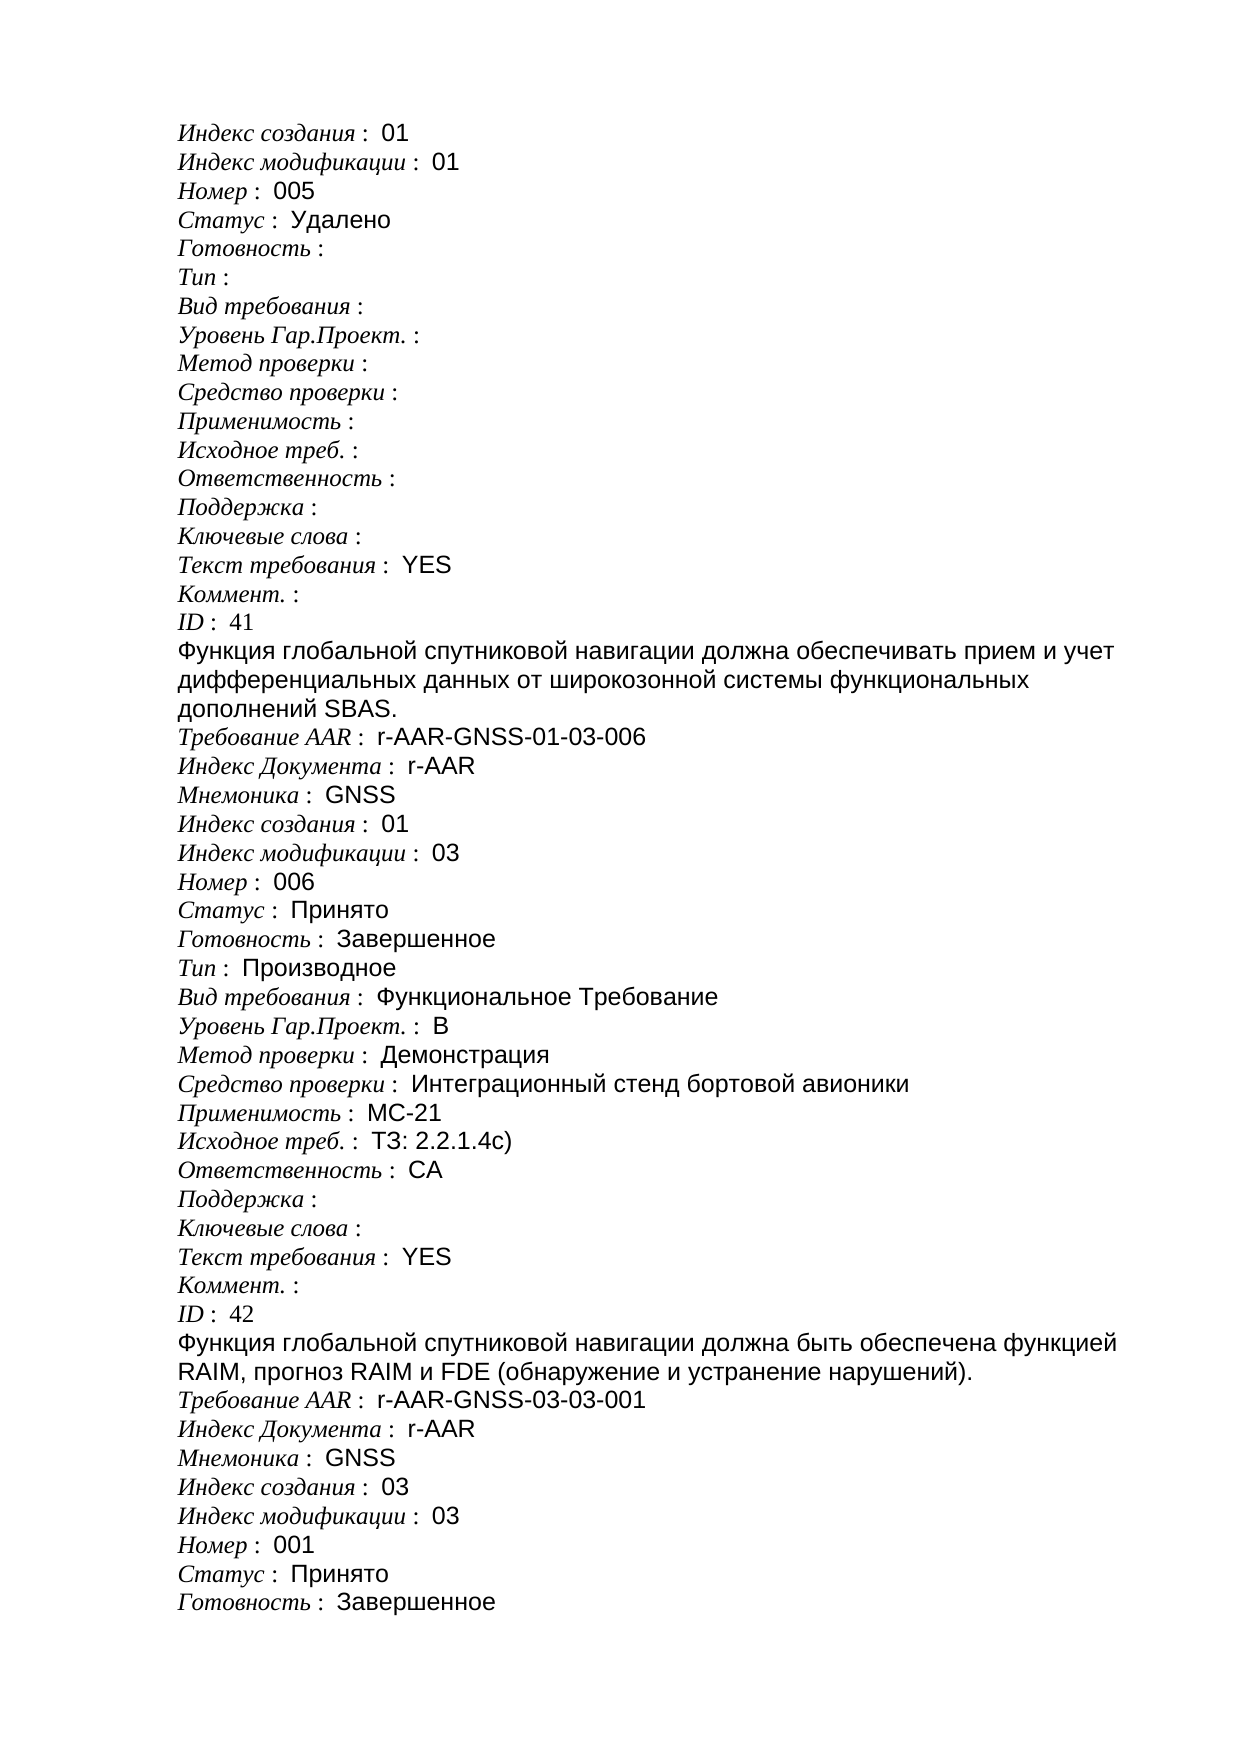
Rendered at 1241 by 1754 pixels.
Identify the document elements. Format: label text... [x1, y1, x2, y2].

text Метод проверки : Демонстрация [177, 1040, 1152, 1069]
text Средство проверки : Интеграционный стенд бортовой авионики [177, 1069, 1152, 1097]
text Вид требования : Функциональное Требование [177, 982, 1152, 1011]
text Статус : Удалено [177, 205, 1152, 233]
text Индекс создания : 03 [177, 1472, 1152, 1501]
text Мнемоника : GNSS [177, 1443, 1152, 1472]
text Текст требования : YES [177, 1242, 1152, 1270]
text Поддержка : [177, 1184, 1152, 1213]
text Требование AAR : r-AAR-GNSS-03-03-001 [177, 1385, 1152, 1414]
text Мнемоника : GNSS [177, 780, 1152, 809]
text Коммент. : [177, 579, 1152, 607]
text Уровень Гар.Проект. : B [177, 1011, 1152, 1040]
text Требование AAR : r-AAR-GNSS-01-03-006 [177, 722, 1152, 751]
text Индекс модификации : 03 [177, 838, 1152, 867]
text Применимость : MC-21 [177, 1097, 1152, 1126]
text Номер : 005 [177, 176, 1152, 205]
text Функция глобальной спутниковой навигации должна обеспечивать прием и учет дифференциальных данных от широкозонной системы функциональных дополнений SBAS. [177, 636, 1152, 722]
text Тип : Производное [177, 953, 1152, 982]
text Вид требования : [177, 291, 1152, 320]
text Готовность : Завершенное [177, 924, 1152, 953]
text Уровень Гар.Проект. : [177, 320, 1152, 348]
text Номер : 001 [177, 1530, 1152, 1558]
text Готовность : Завершенное [177, 1587, 1152, 1616]
text Индекс модификации : 03 [177, 1501, 1152, 1530]
text Индекс Документа : r-AAR [177, 1414, 1152, 1443]
text Исходное треб. : ТЗ: 2.2.1.4c) [177, 1126, 1152, 1155]
text Индекс модификации : 01 [177, 147, 1152, 176]
text ID : 42 [177, 1299, 1152, 1328]
text ID : 41 [177, 607, 1152, 636]
text Коммент. : [177, 1270, 1152, 1299]
text Метод проверки : [177, 348, 1152, 377]
text Функция глобальной спутниковой навигации должна быть обеспечена функцией RAIM, прогноз RAIM и FDE (обнаружение и устранение нарушений). [177, 1328, 1152, 1385]
text Поддержка : [177, 492, 1152, 521]
text Тип : [177, 262, 1152, 291]
text Индекс Документа : r-AAR [177, 751, 1152, 780]
text Индекс создания : 01 [177, 118, 1152, 147]
text Статус : Принято [177, 1558, 1152, 1587]
text Ключевые слова : [177, 521, 1152, 550]
text Индекс создания : 01 [177, 809, 1152, 838]
text Применимость : [177, 406, 1152, 435]
text Статус : Принято [177, 896, 1152, 924]
text Средство проверки : [177, 377, 1152, 406]
text Ответственность : СA [177, 1155, 1152, 1184]
text Ответственность : [177, 463, 1152, 492]
text Ключевые слова : [177, 1213, 1152, 1242]
text Готовность : [177, 233, 1152, 262]
text Номер : 006 [177, 867, 1152, 896]
text Текст требования : YES [177, 550, 1152, 579]
text Исходное треб. : [177, 435, 1152, 463]
